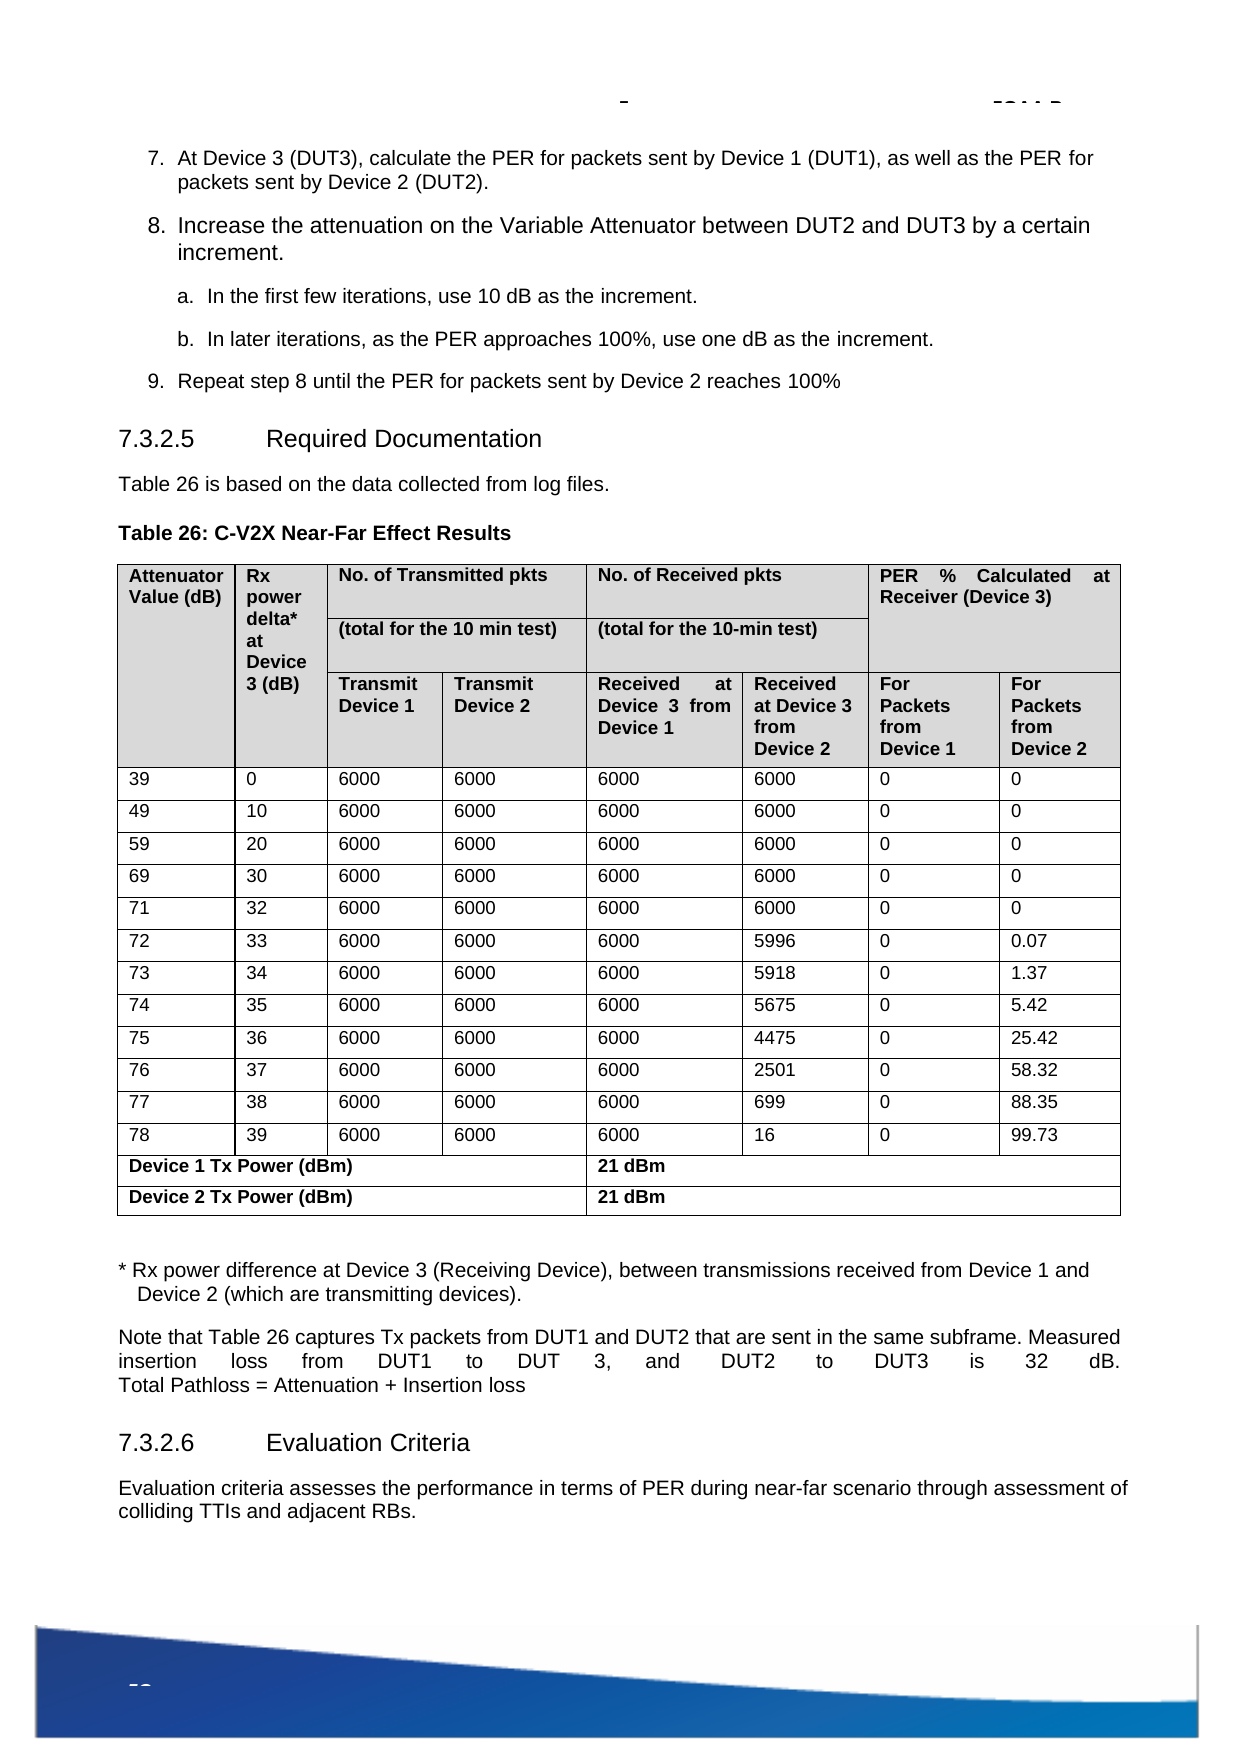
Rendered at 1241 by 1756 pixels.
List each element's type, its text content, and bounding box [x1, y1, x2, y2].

text * Rx power difference at Device 3 (Receiving Device), between transmissions received from Device 1 and Device 2 (which are transmitting devices). [118, 1258, 1122, 1306]
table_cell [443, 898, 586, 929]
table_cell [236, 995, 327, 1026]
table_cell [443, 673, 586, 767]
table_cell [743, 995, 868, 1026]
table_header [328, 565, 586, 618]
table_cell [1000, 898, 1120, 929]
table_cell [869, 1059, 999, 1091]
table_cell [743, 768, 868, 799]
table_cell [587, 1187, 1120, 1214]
picture [0, 1625, 1241, 1755]
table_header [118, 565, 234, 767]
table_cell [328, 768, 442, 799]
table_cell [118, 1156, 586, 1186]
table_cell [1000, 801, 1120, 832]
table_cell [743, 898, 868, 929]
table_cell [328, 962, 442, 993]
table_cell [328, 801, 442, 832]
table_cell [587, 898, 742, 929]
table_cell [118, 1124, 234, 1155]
subtitle Evaluation Criteria [118, 1428, 1240, 1456]
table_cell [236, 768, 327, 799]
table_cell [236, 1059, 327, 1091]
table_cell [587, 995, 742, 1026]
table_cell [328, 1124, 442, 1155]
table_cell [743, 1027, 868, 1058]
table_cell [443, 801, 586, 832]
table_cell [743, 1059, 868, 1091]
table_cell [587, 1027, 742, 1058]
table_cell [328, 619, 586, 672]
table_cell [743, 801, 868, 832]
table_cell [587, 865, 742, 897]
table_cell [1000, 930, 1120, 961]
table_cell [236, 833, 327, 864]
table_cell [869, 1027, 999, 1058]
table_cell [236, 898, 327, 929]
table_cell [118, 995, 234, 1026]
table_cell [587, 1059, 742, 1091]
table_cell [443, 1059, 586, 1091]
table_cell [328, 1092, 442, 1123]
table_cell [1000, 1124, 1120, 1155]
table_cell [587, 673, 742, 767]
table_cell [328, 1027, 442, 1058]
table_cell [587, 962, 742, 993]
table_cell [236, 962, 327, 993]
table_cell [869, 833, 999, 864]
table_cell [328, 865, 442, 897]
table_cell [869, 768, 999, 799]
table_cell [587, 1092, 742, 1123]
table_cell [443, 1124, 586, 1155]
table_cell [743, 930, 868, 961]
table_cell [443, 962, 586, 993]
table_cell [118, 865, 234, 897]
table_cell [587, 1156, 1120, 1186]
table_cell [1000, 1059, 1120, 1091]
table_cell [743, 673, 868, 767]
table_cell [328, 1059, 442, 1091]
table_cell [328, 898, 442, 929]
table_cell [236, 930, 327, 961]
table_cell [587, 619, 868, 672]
list In the first few iterations, use 10 dB as the increment. [177, 284, 1240, 308]
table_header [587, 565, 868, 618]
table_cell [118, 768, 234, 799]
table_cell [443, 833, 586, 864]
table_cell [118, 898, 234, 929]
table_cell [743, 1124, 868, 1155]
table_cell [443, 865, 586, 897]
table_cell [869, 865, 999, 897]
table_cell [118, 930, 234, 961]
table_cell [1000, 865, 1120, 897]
list At Device 3 (DUT3), calculate the PER for packets sent by Device 1 (DUT1), as well as the PER for packets sent by Device 2 (DUT2). [147, 146, 1123, 194]
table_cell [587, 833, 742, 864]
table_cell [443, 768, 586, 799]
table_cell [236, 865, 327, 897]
text Table 26 is based on the data collected from log files. [118, 472, 1240, 496]
subtitle Increase the attenuation on the Variable Attenuator between DUT2 and DUT3 by a certain increment. [147, 212, 1122, 265]
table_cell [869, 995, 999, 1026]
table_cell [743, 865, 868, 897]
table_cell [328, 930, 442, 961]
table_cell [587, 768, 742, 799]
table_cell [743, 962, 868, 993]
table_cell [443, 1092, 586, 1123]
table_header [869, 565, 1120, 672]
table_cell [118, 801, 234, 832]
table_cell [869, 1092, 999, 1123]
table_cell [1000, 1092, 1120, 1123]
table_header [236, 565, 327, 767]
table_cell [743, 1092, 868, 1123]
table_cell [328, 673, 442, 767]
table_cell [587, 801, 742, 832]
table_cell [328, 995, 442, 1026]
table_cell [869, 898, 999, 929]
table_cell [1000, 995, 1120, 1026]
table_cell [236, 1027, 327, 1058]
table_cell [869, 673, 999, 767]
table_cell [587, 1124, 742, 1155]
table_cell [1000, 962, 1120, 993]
text Note that Table 26 captures Tx packets from DUT1 and DUT2 that are sent in the same subframe. Measured insertion loss from DUT1 to DUT 3, and DUT2 to DUT3 is 32 dB. Total Pathloss = Attenuation + Insertion loss [118, 1325, 1122, 1397]
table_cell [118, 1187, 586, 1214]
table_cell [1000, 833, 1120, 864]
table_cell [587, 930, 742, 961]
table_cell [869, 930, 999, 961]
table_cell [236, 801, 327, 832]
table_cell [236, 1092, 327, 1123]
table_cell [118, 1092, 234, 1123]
subtitle Required Documentation [118, 424, 1240, 453]
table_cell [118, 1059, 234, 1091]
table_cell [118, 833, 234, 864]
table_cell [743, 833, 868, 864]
list Repeat step 8 until the PER for packets sent by Device 2 reaches 100% [147, 369, 1240, 393]
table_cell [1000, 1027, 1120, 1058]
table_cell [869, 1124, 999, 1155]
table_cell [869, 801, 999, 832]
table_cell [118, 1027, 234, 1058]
text Evaluation criteria assesses the performance in terms of PER during near-far scenario through assessment of colliding TTIs and adjacent RBs. [118, 1475, 1131, 1523]
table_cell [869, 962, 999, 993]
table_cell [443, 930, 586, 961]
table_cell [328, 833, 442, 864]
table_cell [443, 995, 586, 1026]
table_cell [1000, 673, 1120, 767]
list In later iterations, as the PER approaches 100%, use one dB as the increment. [177, 326, 1240, 350]
subtitle Table 26: C-V2X Near-Far Effect Results [118, 521, 1240, 544]
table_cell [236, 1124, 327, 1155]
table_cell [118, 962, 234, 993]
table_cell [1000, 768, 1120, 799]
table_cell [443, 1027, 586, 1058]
